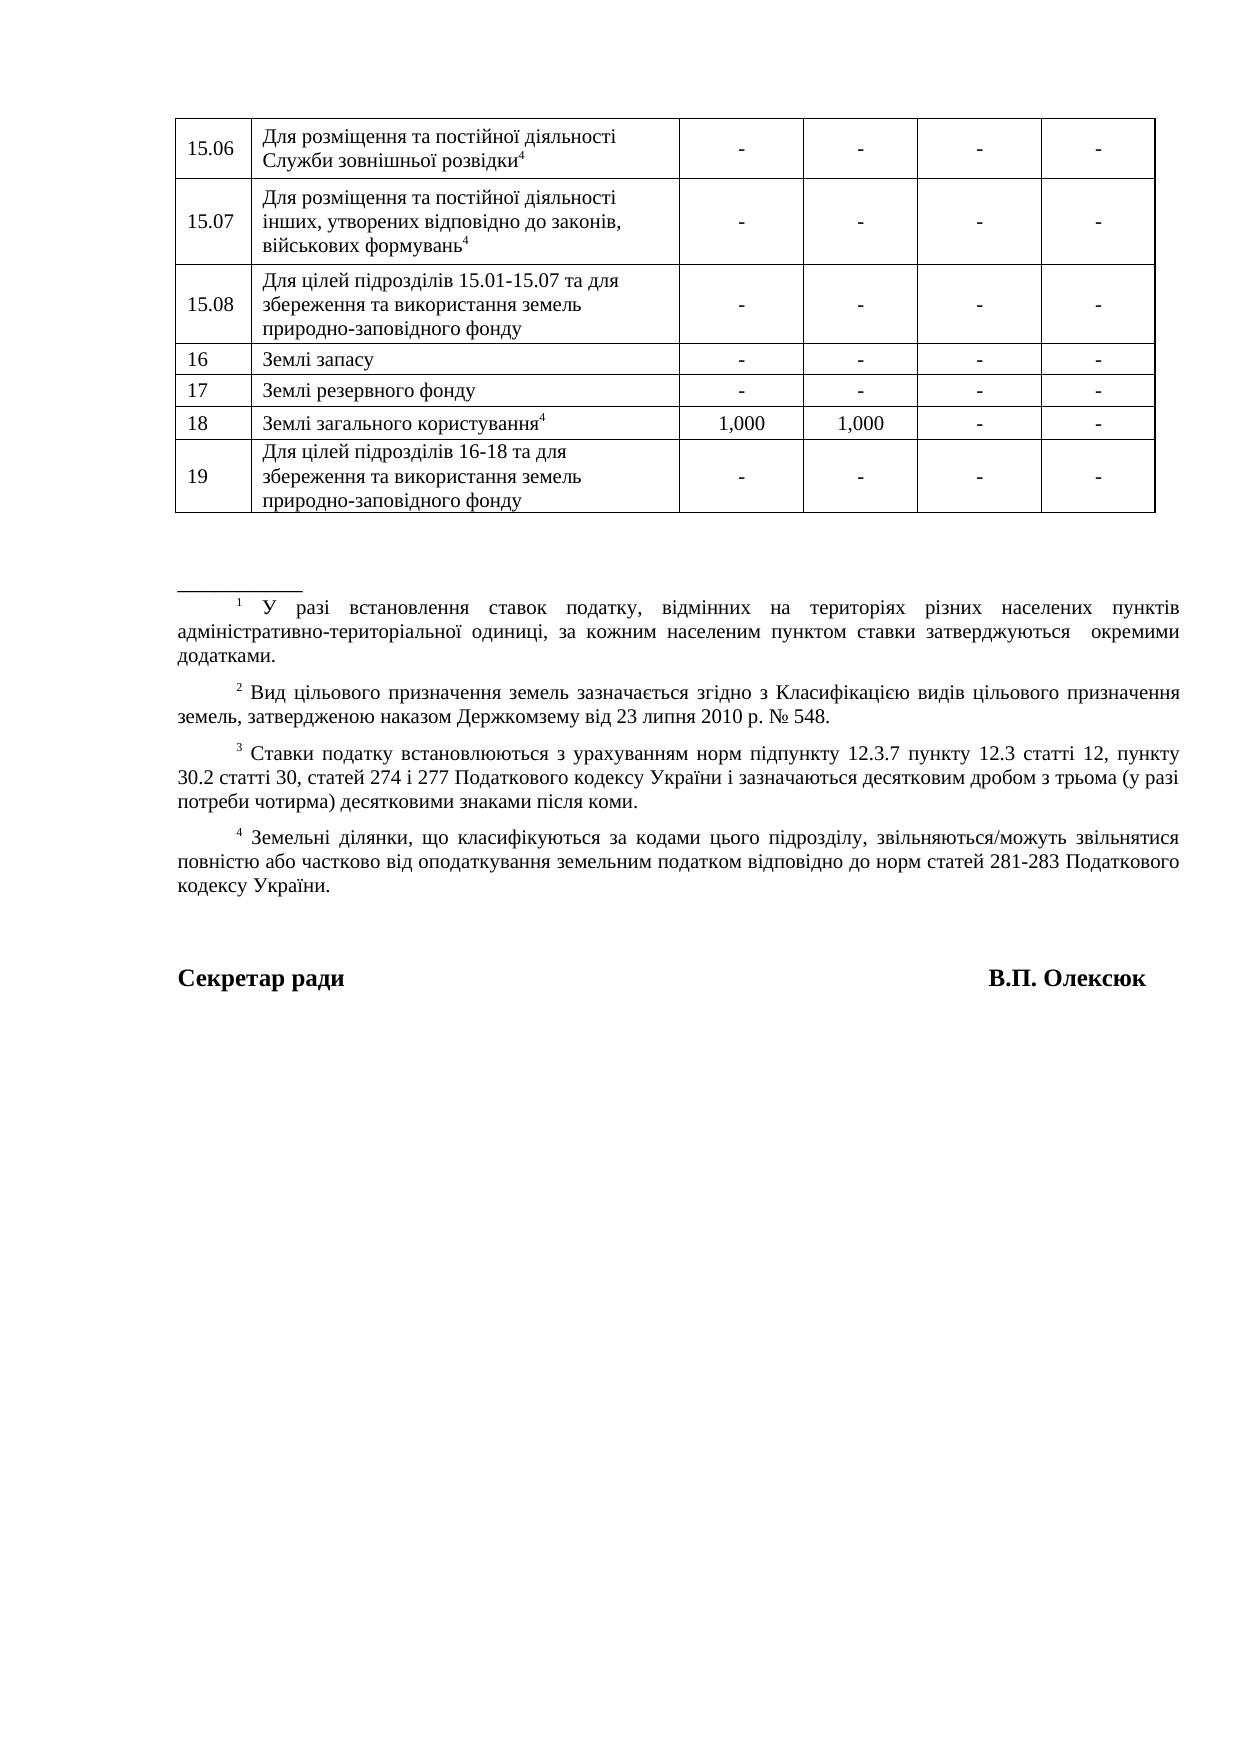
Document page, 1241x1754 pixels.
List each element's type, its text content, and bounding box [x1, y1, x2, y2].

table_cell - [918, 440, 1041, 512]
table_cell - [1042, 265, 1154, 343]
text 1 У разі встановлення ставок податку, відмінних на територіях різних населених пунктів адміністративно-територіальної одиниці, за кожним населеним пунктом ставки затверджуються окремими додатками. [177, 595, 1181, 667]
table_cell Для цілей підрозділів 15.01-15.07 та для збереження та використання земель природно-заповідного фонду [252, 265, 679, 343]
table_cell - [918, 119, 1041, 177]
table_cell - [804, 375, 917, 406]
table_cell Землі резервного фонду [252, 375, 679, 406]
table_cell - [680, 440, 803, 512]
text __________ [177, 566, 1181, 595]
table_cell 15.06 [176, 119, 251, 177]
table_cell - [1042, 119, 1154, 177]
text 4 Земельні ділянки, що класифікуються за кодами цього підрозділу, звільняються/можуть звільнятися повністю або частково від оподаткування земельним податком відповідно до норм статей 281-283 Податкового кодексу України. [177, 825, 1181, 897]
table_cell - [918, 179, 1041, 263]
table_cell 1,000 [804, 407, 917, 438]
table_cell - [918, 265, 1041, 343]
text 2 Вид цільового призначення земель зазначається згідно з Класифікацією видів цільового призначення земель, затвердженою наказом Держкомзему від 23 липня 2010 р. № 548. [177, 680, 1181, 728]
table_cell - [918, 407, 1041, 438]
table_cell - [1042, 179, 1154, 263]
text Секретар ради В.П. Олексюк [177, 963, 1181, 992]
table_cell - [1042, 375, 1154, 406]
table_cell - [804, 179, 917, 263]
table_cell - [680, 265, 803, 343]
table_cell - [680, 179, 803, 263]
table_cell Для розміщення та постійної діяльності Служби зовнішньої розвідки4 [252, 119, 679, 177]
table_cell 15.07 [176, 179, 251, 263]
table_cell 18 [176, 407, 251, 438]
table_cell Землі запасу [252, 344, 679, 374]
table_cell - [1042, 344, 1154, 374]
table_cell - [804, 119, 917, 177]
table_cell - [680, 375, 803, 406]
table_cell - [1042, 440, 1154, 512]
table_cell 19 [176, 440, 251, 512]
table_cell 15.08 [176, 265, 251, 343]
table_cell 16 [176, 344, 251, 374]
table_cell - [680, 344, 803, 374]
text 3 Ставки податку встановлюються з урахуванням норм підпункту 12.3.7 пункту 12.3 статті 12, пункту 30.2 статті 30, статей 274 і 277 Податкового кодексу України і зазначаються десятковим дробом з трьома (у разі потреби чотирма) десятковими знаками після коми. [177, 741, 1181, 813]
table_cell - [1042, 407, 1154, 438]
table_cell - [804, 344, 917, 374]
table_cell - [918, 375, 1041, 406]
table_cell Для розміщення та постійної діяльності інших, утворених відповідно до законів, військових формувань4 [252, 179, 679, 263]
table_cell 1,000 [680, 407, 803, 438]
table_cell - [680, 119, 803, 177]
table_cell Для цілей підрозділів 16-18 та для збереження та використання земель природно-заповідного фонду [252, 440, 679, 512]
table_cell 17 [176, 375, 251, 406]
table_cell Землі загального користування4 [252, 407, 679, 438]
table_cell - [918, 344, 1041, 374]
table_cell - [804, 440, 917, 512]
table_cell - [804, 265, 917, 343]
